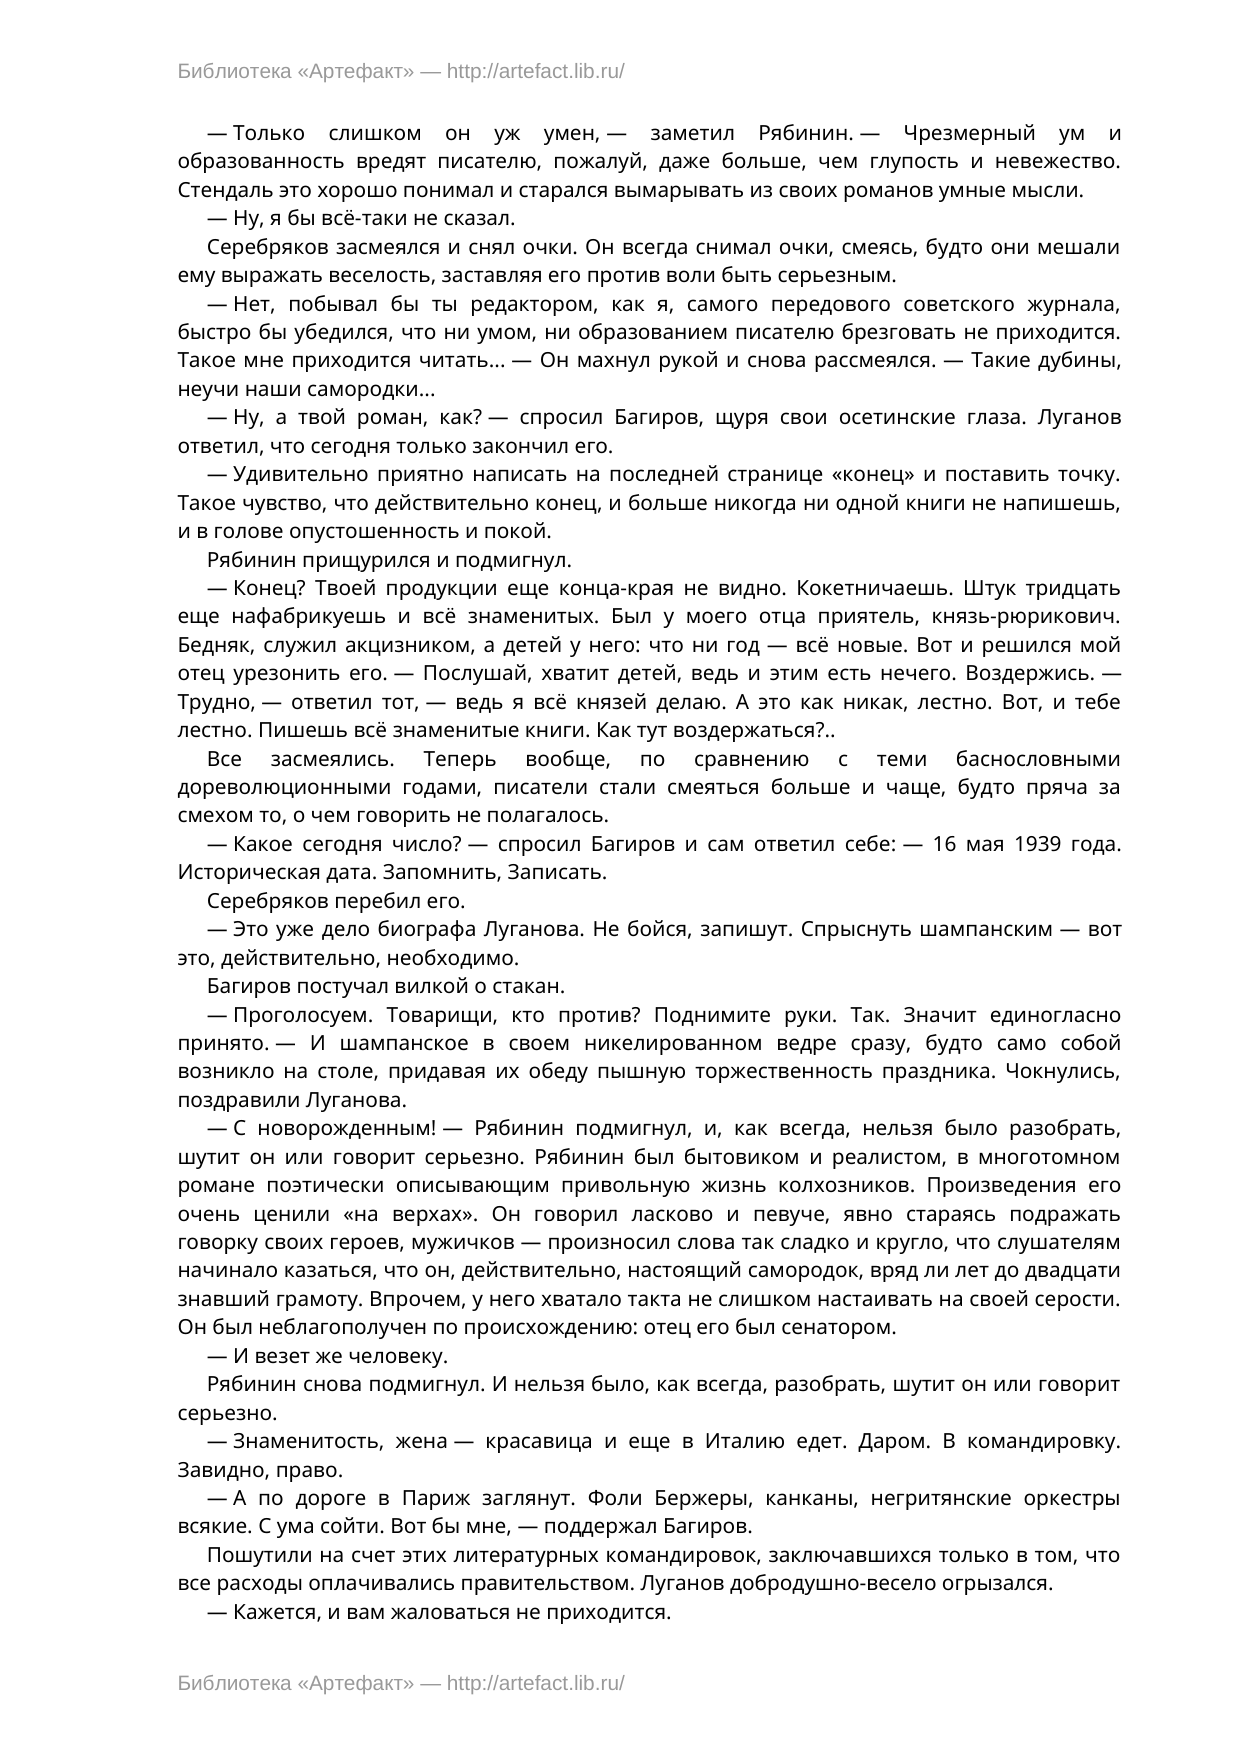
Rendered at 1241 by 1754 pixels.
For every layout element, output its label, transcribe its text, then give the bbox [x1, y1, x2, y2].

text Серебряков перебил его. [177, 886, 1122, 914]
text Серебряков засмеялся и снял очки. Он всегда снимал очки, смеясь, будто они мешали ему выражать веселость, заставляя его против воли быть серьезным. [177, 232, 1122, 289]
text — Какое сегодня число? — спросил Багиров и сам ответил себе: — 16 мая 1939 года. Историческая дата. Запомнить, Записать. [177, 829, 1122, 886]
text Пошутили на счет этих литературных командировок, заключавшихся только в том, что все расходы оплачивались правительством. Луганов добродушно-весело огрызался. [177, 1540, 1122, 1597]
text — Проголосуем. Товарищи, кто против? Поднимите руки. Так. Значит единогласно принято. — И шампанское в своем никелированном ведре сразу, будто само собой возникло на столе, придавая их обеду пышную торжественность праздника. Чокнулись, поздравили Луганова. [177, 1000, 1122, 1113]
text — Удивительно приятно написать на последней странице «конец» и поставить точку. Такое чувство, что действительно конец, и больше никогда ни одной книги не напишешь, и в голове опустошенность и покой. [177, 459, 1122, 545]
text — Только слишком он уж умен, — заметил Рябинин. — Чрезмерный ум и образованность вредят писателю, пожалуй, даже больше, чем глупость и невежество. Стендаль это хорошо понимал и старался вымарывать из своих романов умные мысли. [177, 118, 1122, 203]
text — Конец? Твоей продукции еще конца-края не видно. Кокетничаешь. Штук тридцать еще нафабрикуешь и всё знаменитых. Был у моего отца приятель, князь-рюрикович. Бедняк, служил акцизником, а детей у него: что ни год — всё новые. Вот и решился мой отец урезонить его. — Послушай, хватит детей, ведь и этим есть нечего. Воздержись. — Трудно, — ответил тот, — ведь я всё князей делаю. А это как никак, лестно. Вот, и тебе лестно. Пишешь всё знаменитые книги. Как тут воздержаться?.. [177, 573, 1122, 744]
text — Ну, я бы всё-таки не сказал. [177, 203, 1122, 232]
text — Ну, а твой роман, как? — спросил Багиров, щуря свои осетинские глаза. Луганов ответил, что сегодня только закончил его. [177, 402, 1122, 459]
text — И везет же человеку. [177, 1341, 1122, 1369]
text — Кажется, и вам жаловаться не приходится. [177, 1597, 1122, 1625]
text — Нет, побывал бы ты редактором, как я, самого передового советского журнала, быстро бы убедился, что ни умом, ни образованием писателю брезговать не приходится. Такое мне приходится читать... — Он махнул рукой и снова рассмеялся. — Такие дубины, неучи наши самородки... [177, 289, 1122, 402]
text — А по дороге в Париж заглянут. Фоли Бержеры, канканы, негритянские оркестры всякие. С ума сойти. Вот бы мне, — поддержал Багиров. [177, 1483, 1122, 1540]
text — С новорожденным! — Рябинин подмигнул, и, как всегда, нельзя было разобрать, шутит он или говорит серьезно. Рябинин был бытовиком и реалистом, в многотомном романе поэтически описывающим привольную жизнь колхозников. Произведения его очень ценили «на верхах». Он говорил ласково и певуче, явно стараясь подражать говорку своих героев, мужичков — произносил слова так сладко и кругло, что слушателям начинало казаться, что он, действительно, настоящий самородок, вряд ли лет до двадцати знавший грамоту. Впрочем, у него хватало такта не слишком настаивать на своей серости. Он был неблагополучен по происхождению: отец его был сенатором. [177, 1113, 1122, 1341]
text Рябинин прищурился и подмигнул. [177, 545, 1122, 573]
text Багиров постучал вилкой о стакан. [177, 971, 1122, 1000]
text — Знаменитость, жена — красавица и еще в Италию едет. Даром. В командировку. Завидно, право. [177, 1426, 1122, 1483]
text Все засмеялись. Теперь вообще, по сравнению с теми баснословными дореволюционными годами, писатели стали смеяться больше и чаще, будто пряча за смехом то, о чем говорить не полагалось. [177, 744, 1122, 829]
text Рябинин снова подмигнул. И нельзя было, как всегда, разобрать, шутит он или говорит серьезно. [177, 1369, 1122, 1426]
text — Это уже дело биографа Луганова. Не бойся, запишут. Спрыснуть шампанским — вот это, действительно, необходимо. [177, 914, 1122, 971]
